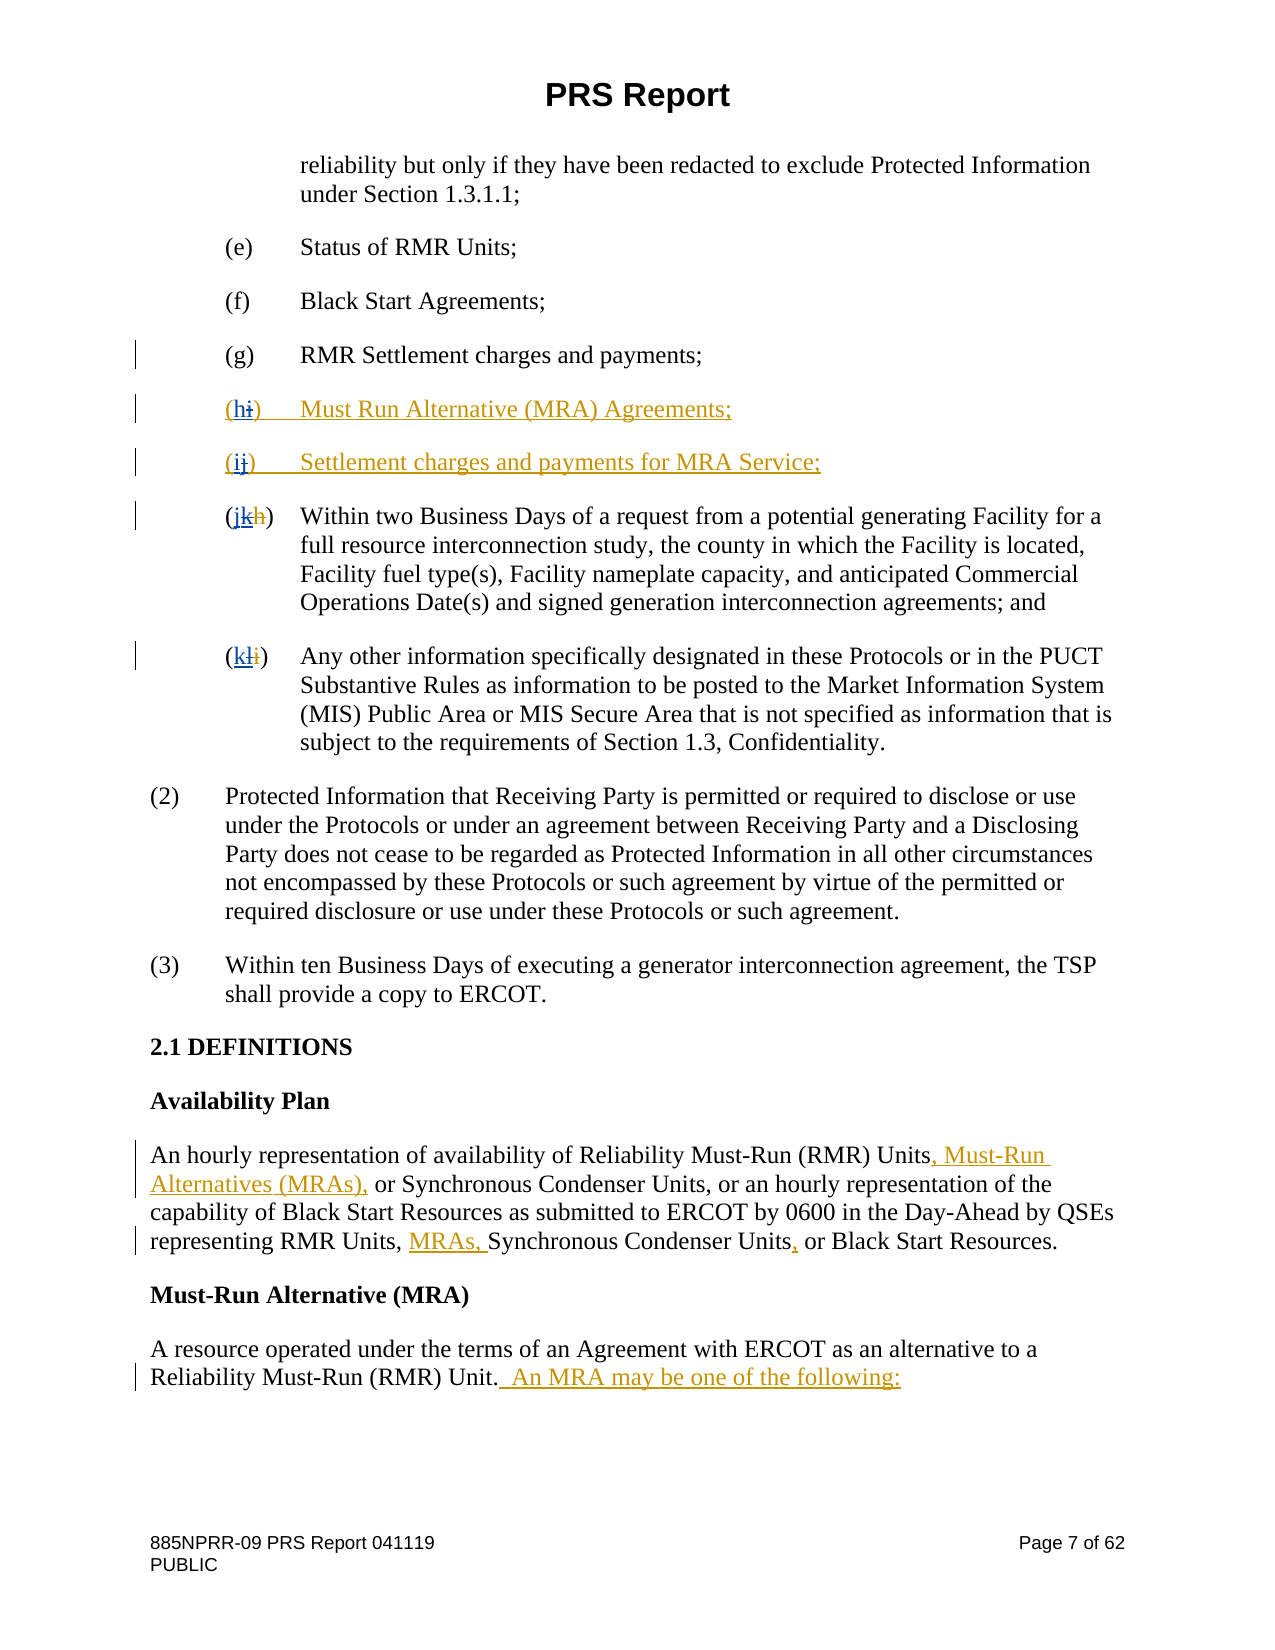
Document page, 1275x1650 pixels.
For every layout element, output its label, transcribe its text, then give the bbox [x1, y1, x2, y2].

text (3) Within ten Business Days of executing a generator interconnection agreement, the TSP shall provide a copy to ERCOT. [150, 950, 1125, 1007]
text Must-Run Alternative (MRA) [150, 1280, 1125, 1309]
text A resource operated under the terms of an Agreement with ERCOT as an alternative to a Reliability Must-Run (RMR) Unit. [150, 1334, 1125, 1391]
text () Any other information specifically designated in these Protocols or in the PUCT Substantive Rules as information to be posted to the Market Information System (MIS) Public Area or MIS Secure Area that is not specified as information that is subject to the requirements of Section 1.3, Confidentiality. [225, 641, 1125, 756]
text (g) RMR Settlement charges and payments; [225, 340, 1125, 369]
text (e) Status of RMR Units; [225, 232, 1125, 261]
text An hourly representation of availability of Reliability Must-Run (RMR) Units or Synchronous Condenser Units, or an hourly representation of the capability of Black Start Resources as submitted to ERCOT by 0600 in the Day-Ahead by QSEs representing RMR Units, Synchronous Condenser Units or Black Start Resources. [150, 1140, 1125, 1255]
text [225, 150, 1125, 207]
text (2) Protected Information that Receiving Party is permitted or required to disclose or use under the Protocols or under an agreement between Receiving Party and a Disclosing Party does not cease to be regarded as Protected Information in all other circumstances not encompassed by these Protocols or such agreement by virtue of the permitted or required disclosure or use under these Protocols or such agreement. [150, 781, 1125, 925]
subtitle 2.1 DEFINITIONS [150, 1032, 1125, 1061]
text () Within two Business Days of a request from a potential generating Facility for a full resource interconnection study, the county in which the Facility is located, Facility fuel type(s), Facility nameplate capacity, and anticipated Commercial Operations Date(s) and signed generation interconnection agreements; and [225, 501, 1125, 616]
text Availability Plan [150, 1086, 1125, 1115]
text (f) Black Start Agreements; [225, 286, 1125, 315]
